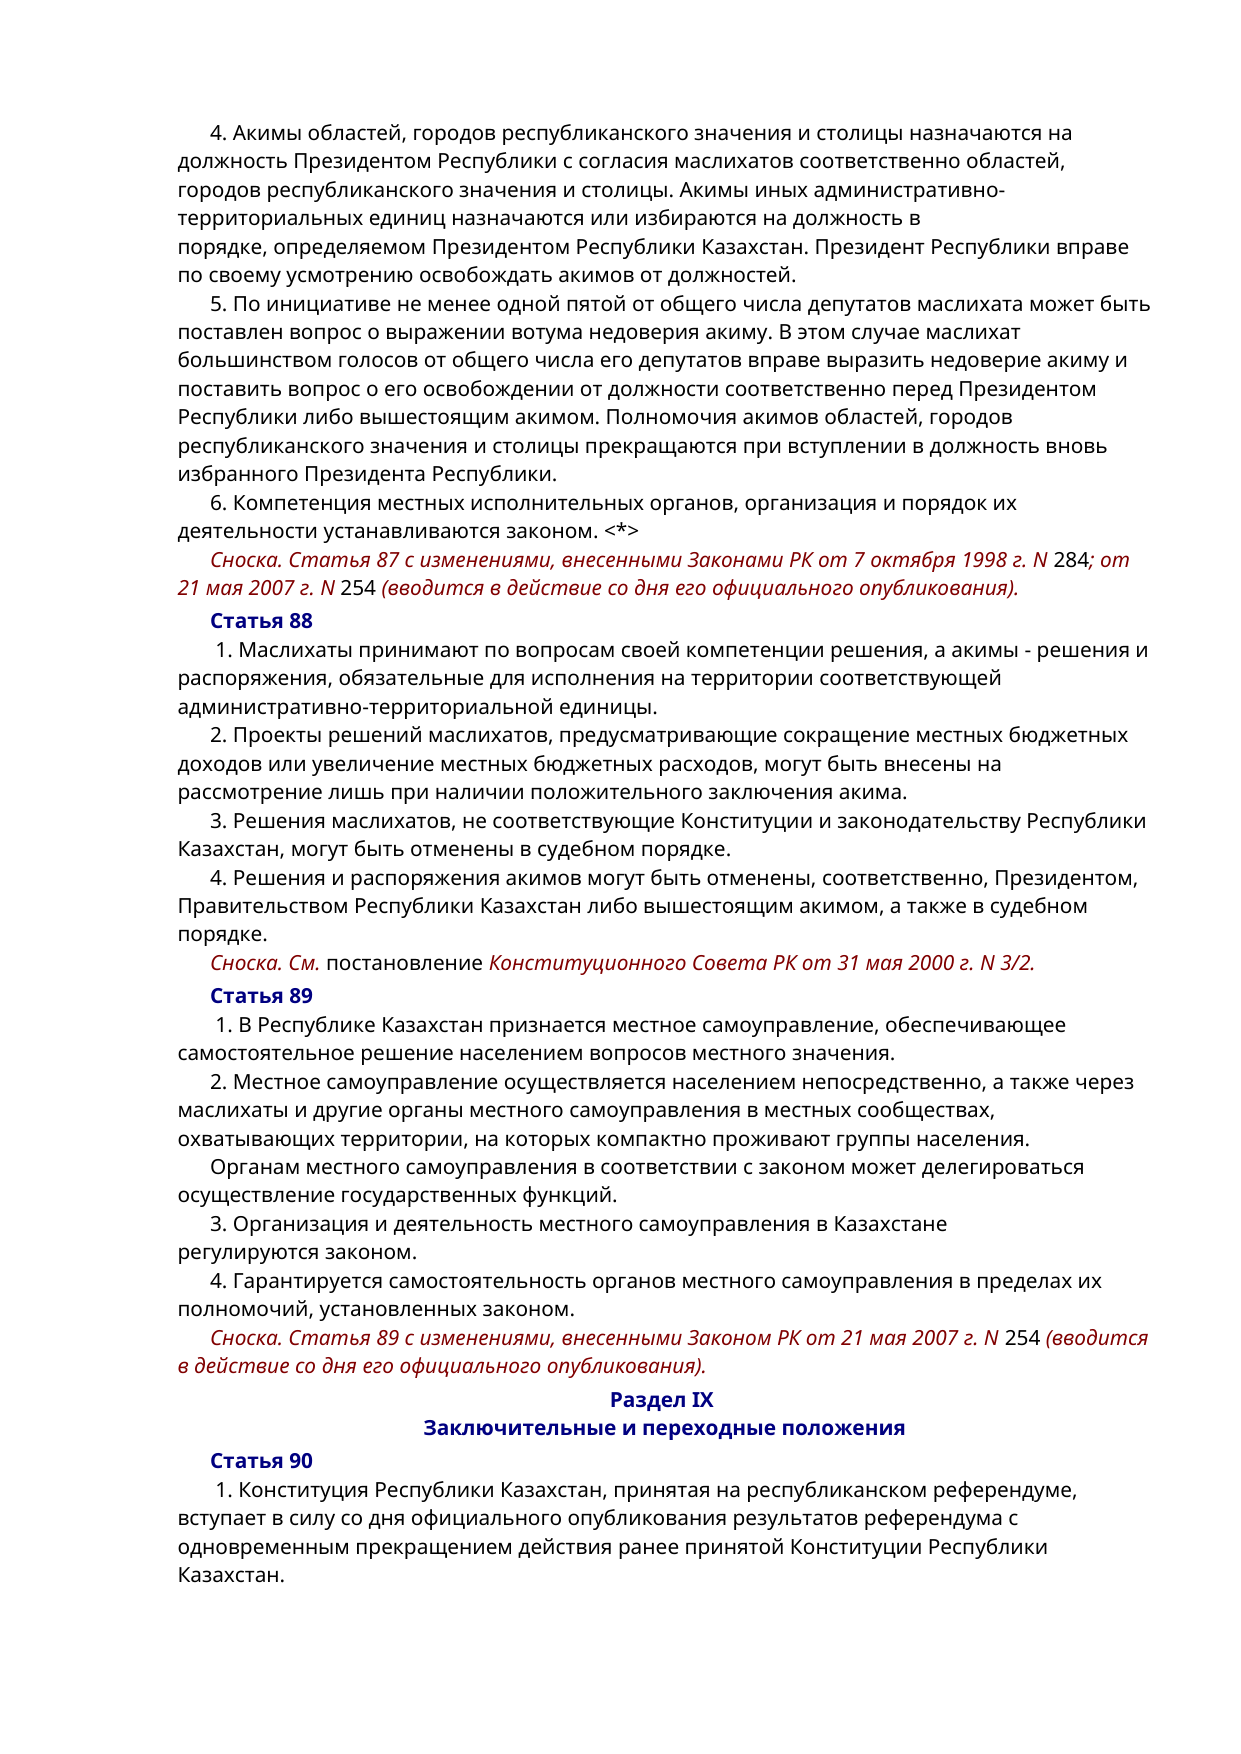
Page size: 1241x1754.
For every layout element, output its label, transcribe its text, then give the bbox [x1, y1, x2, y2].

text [177, 1447, 1152, 1589]
text Статья 89 1. В Республике Казахстан признается местное самоуправление, обеспечивающее самостоятельное решение населением вопросов местного значения. 2. Местное самоуправление осуществляется населением непосредственно, а также через маслихаты и другие органы местного самоуправления в местных сообществах, охватывающих территории, на которых компактно проживают группы населения. Органам местного самоуправления в соответствии с законом может делегироваться осуществление государственных функций. 3. Организация и деятельность местного самоуправления в Казахстане регулируются законом. 4. Гарантируется самостоятельность органов местного самоуправления в пределах их полномочий, установленных законом. Сноска. Статья 89 с изменениями, внесенными Законом РК от 21 мая 2007 г. N 254 (вводится в действие со дня его официального опубликования). [177, 981, 1152, 1379]
text Раздел IX Заключительные и переходные положения [177, 1385, 1152, 1442]
text Статья 88 1. Маслихаты принимают по вопросам своей компетенции решения, а акимы - решения и распоряжения, обязательные для исполнения на территории соответствующей административно-территориальной единицы. 2. Проекты решений маслихатов, предусматривающие сокращение местных бюджетных доходов или увеличение местных бюджетных расходов, могут быть внесены на рассмотрение лишь при наличии положительного заключения акима. 3. Решения маслихатов, не соответствующие Конституции и законодательству Республики Казахстан, могут быть отменены в судебном порядке. 4. Решения и распоряжения акимов могут быть отменены, соответственно, Президентом, Правительством Республики Казахстан либо вышестоящим акимом, а также в судебном порядке. Сноска. См. постановление Конституционного Совета РК от 31 мая 2000 г. N 3/2. [177, 607, 1152, 976]
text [177, 118, 1152, 602]
